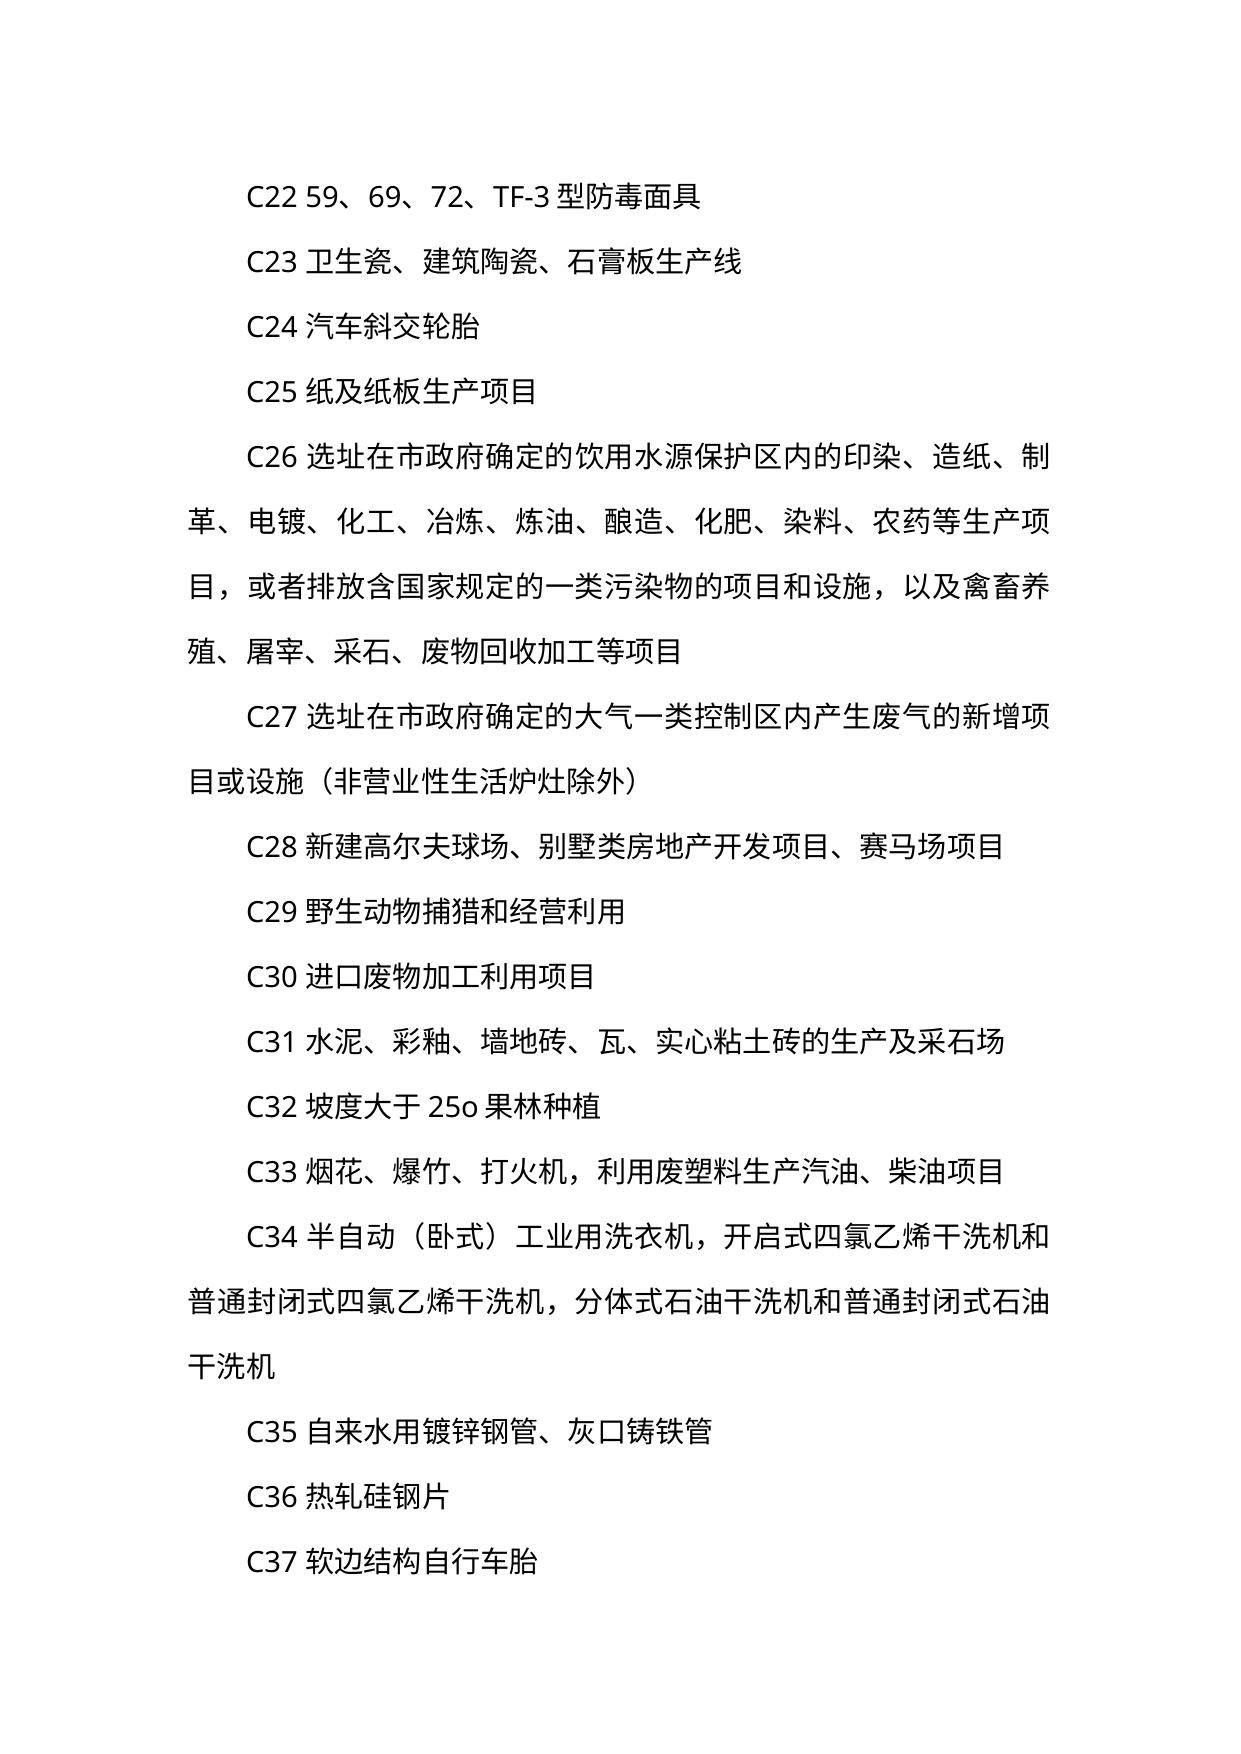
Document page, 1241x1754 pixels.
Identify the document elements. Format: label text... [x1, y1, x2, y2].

text C34 半自动（卧式）工业用洗衣机，开启式四氯乙烯干洗机和普通封闭式四氯乙烯干洗机，分体式石油干洗机和普通封闭式石油干洗机 [187, 1202, 1053, 1397]
text C30 进口废物加工利用项目 [187, 942, 1053, 1007]
text C22 59、69、72、TF-3型防毒面具 [187, 162, 1053, 227]
text C31 水泥、彩釉、墙地砖、瓦、实心粘土砖的生产及采石场 [187, 1007, 1053, 1072]
text C36 热轧硅钢片 [187, 1462, 1053, 1527]
text C26 选址在市政府确定的饮用水源保护区内的印染、造纸、制革、电镀、化工、冶炼、炼油、酿造、化肥、染料、农药等生产项目，或者排放含国家规定的一类污染物的项目和设施，以及禽畜养殖、屠宰、采石、废物回收加工等项目 [187, 422, 1053, 682]
text C23 卫生瓷、建筑陶瓷、石膏板生产线 [187, 227, 1053, 292]
text C33 烟花、爆竹、打火机，利用废塑料生产汽油、柴油项目 [187, 1137, 1053, 1202]
text C25 纸及纸板生产项目 [187, 357, 1053, 422]
text C27 选址在市政府确定的大气一类控制区内产生废气的新增项目或设施（非营业性生活炉灶除外） [187, 682, 1053, 812]
text C32 坡度大于25o果林种植 [187, 1072, 1053, 1137]
text C29 野生动物捕猎和经营利用 [187, 877, 1053, 942]
text C24 汽车斜交轮胎 [187, 292, 1053, 357]
text C28 新建高尔夫球场、别墅类房地产开发项目、赛马场项目 [187, 812, 1053, 877]
text C35 自来水用镀锌钢管、灰口铸铁管 [187, 1397, 1053, 1462]
text C37 软边结构自行车胎 [187, 1527, 1053, 1592]
